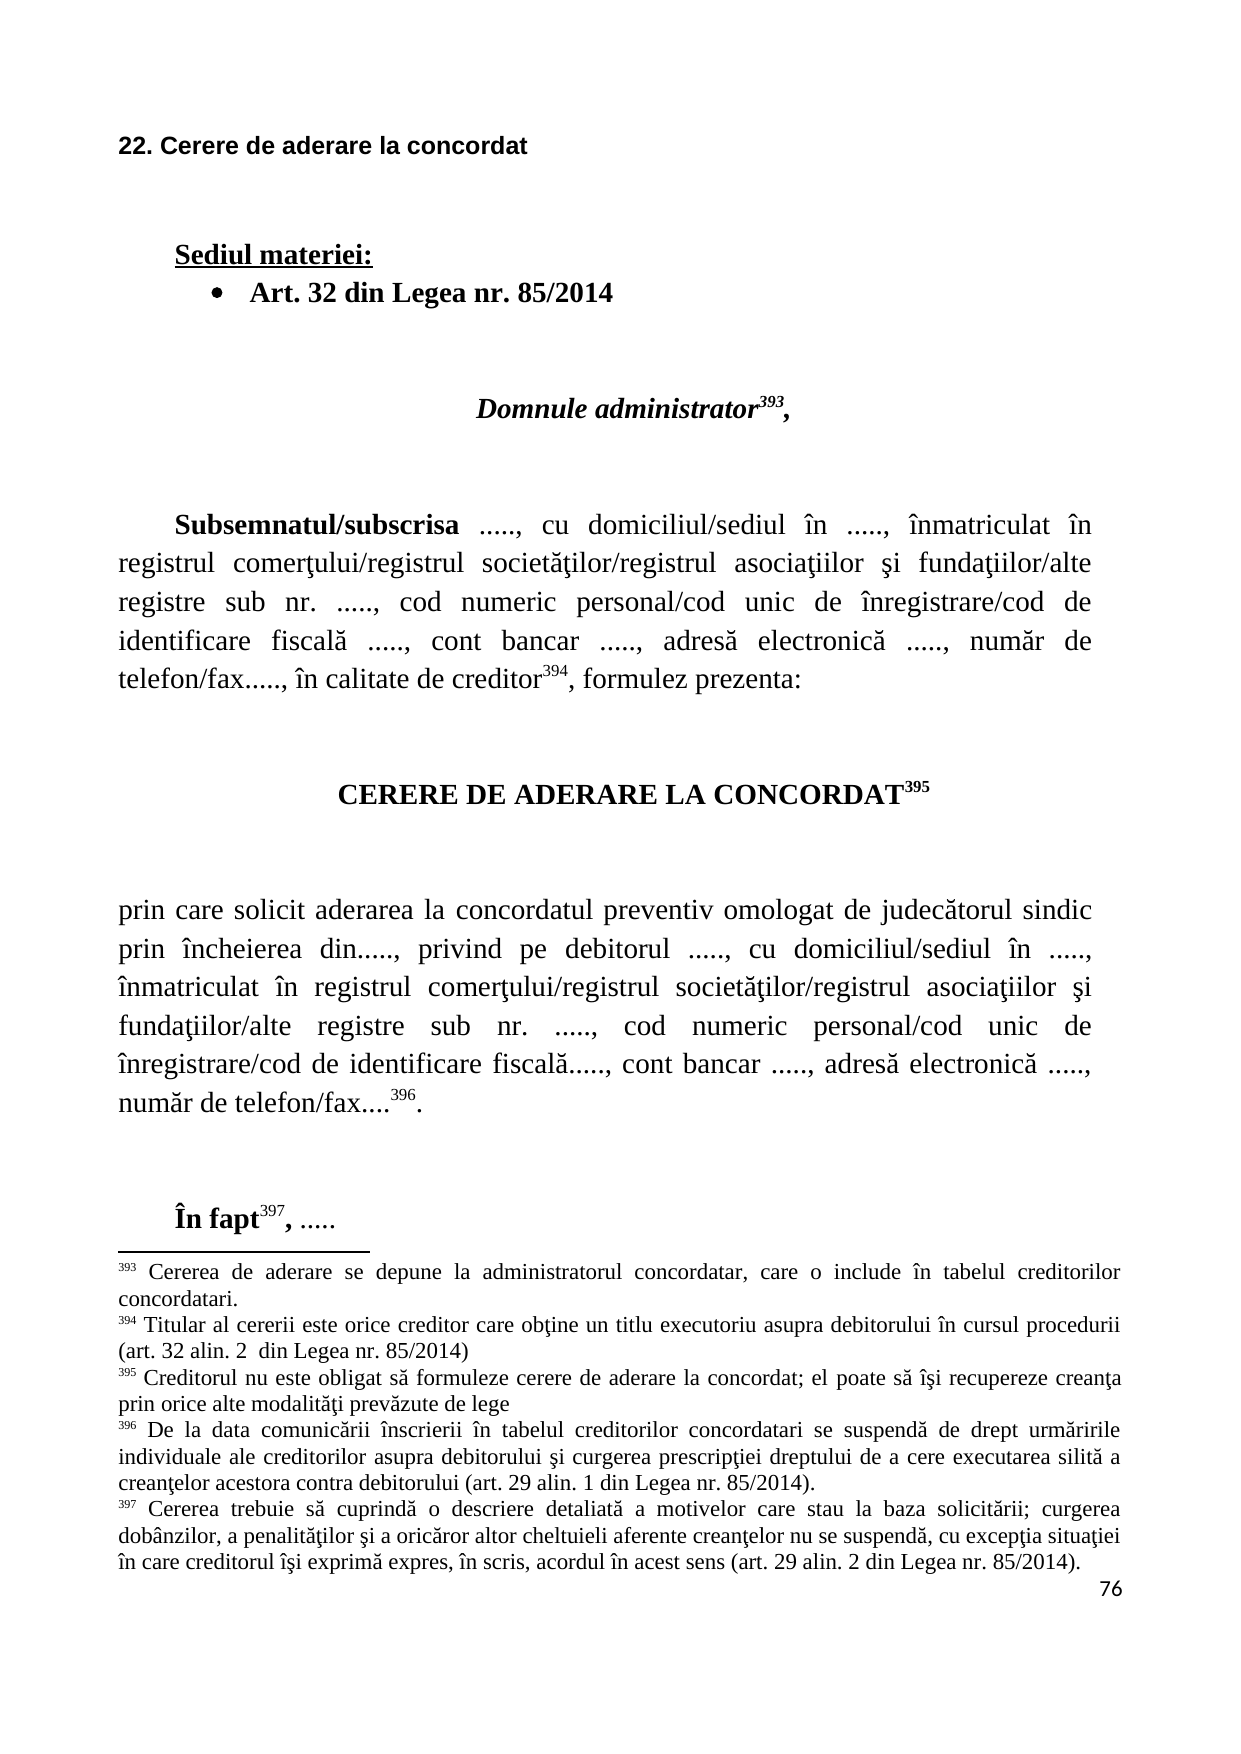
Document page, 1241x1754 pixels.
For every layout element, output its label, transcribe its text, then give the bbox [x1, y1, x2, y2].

text Domnule administrator, [118, 391, 1093, 425]
text În fapt, ..... [118, 1201, 1093, 1234]
text CERERE DE ADERARE LA CONCORDAT [118, 777, 1093, 810]
subtitle 22. Cerere de aderare la concordat [118, 131, 1122, 160]
list Art. 32 din Legea nr. 85/2014 [212, 276, 1122, 309]
text prin care solicit aderarea la concordatul preventiv omologat de judecătorul sindic prin încheierea din....., privind pe debitorul ....., cu domiciliul/sediul în ....., înmatriculat în registrul comerţului/registrul societăţilor/registrul asociaţiilor şi fundaţiilor/alte registre sub nr. ....., cod numeric personal/cod unic de înregistrare/cod de identificare fiscală....., cont bancar ....., adresă electronică ....., număr de telefon/fax..... [118, 892, 1093, 1119]
text Subsemnatul/subscrisa ....., cu domiciliul/sediul în ....., înmatriculat în registrul comerţului/registrul societăţilor/registrul asociaţiilor şi fundaţiilor/alte registre sub nr. ....., cod numeric personal/cod unic de înregistrare/cod de identificare fiscală ....., cont bancar ....., adresă electronică ....., număr de telefon/fax....., în calitate de creditor, formulez prezenta: [118, 507, 1093, 695]
text Sediul materiei: [118, 237, 1122, 271]
